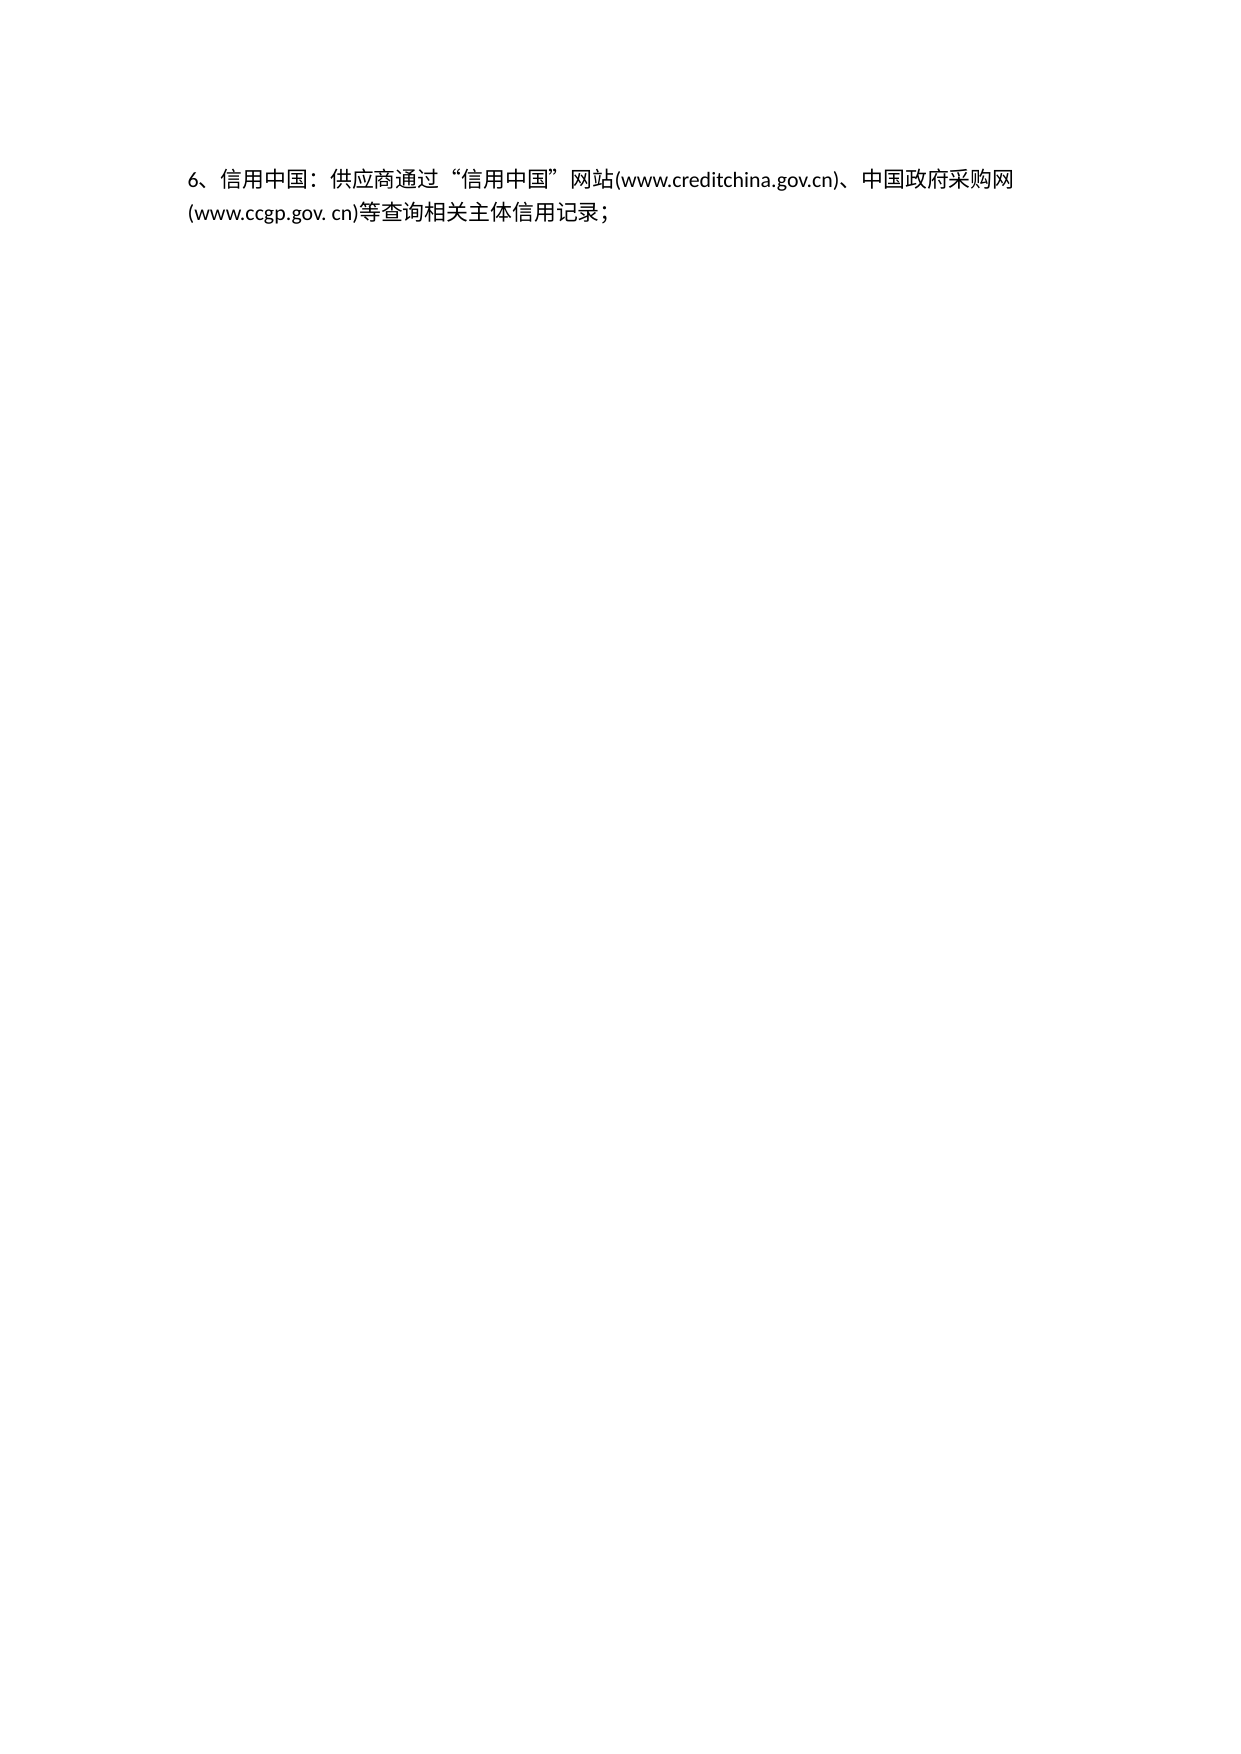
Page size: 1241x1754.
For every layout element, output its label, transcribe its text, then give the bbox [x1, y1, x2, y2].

text 6、信用中国：供应商通过“信用中国”网站(www.creditchina.gov.cn)、中国政府采购网(www.ccgp.gov. cn)等查询相关主体信用记录； [187, 162, 1053, 227]
